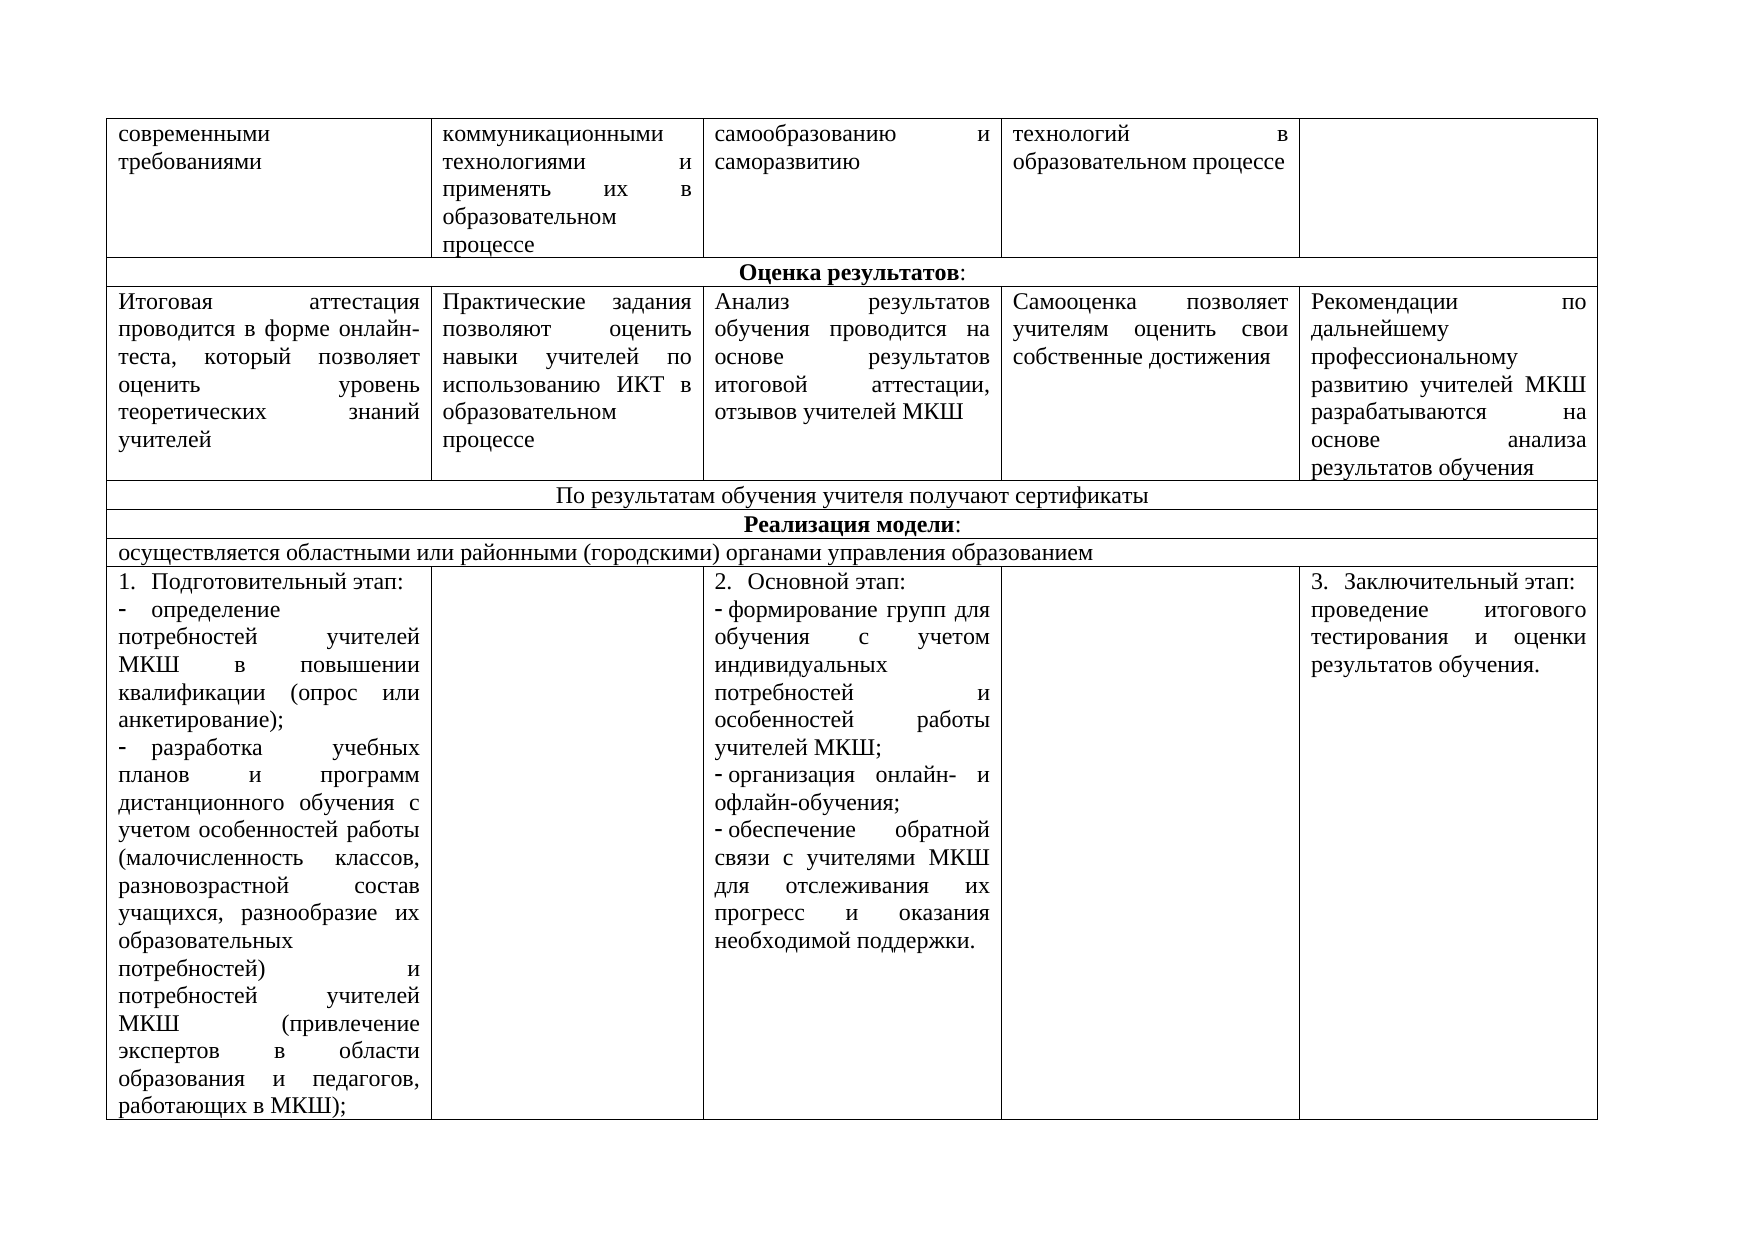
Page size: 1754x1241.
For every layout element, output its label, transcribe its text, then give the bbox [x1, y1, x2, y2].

table_cell Самооценка позволяет учителям оценить свои собственные достижения [1002, 287, 1299, 480]
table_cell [704, 567, 1001, 1119]
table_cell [107, 119, 431, 257]
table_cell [107, 567, 431, 1119]
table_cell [704, 119, 1001, 257]
table_cell [1002, 567, 1299, 1119]
table_cell По результатам обучения учителя получают сертификаты [107, 481, 1597, 509]
table_cell осуществляется областными или районными (городскими) органами управления образованием [107, 539, 1597, 566]
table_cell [432, 119, 703, 257]
table_cell Оценка результатов: [107, 258, 1597, 286]
table_cell Итоговая аттестация проводится в форме онлайн-теста, который позволяет оценить уровень теоретических знаний учителей [107, 287, 431, 480]
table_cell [1002, 119, 1299, 257]
table_cell Практические задания позволяют оценить навыки учителей по использованию ИКТ в образовательном процессе [432, 287, 703, 480]
table_cell Реализация модели: [107, 510, 1597, 537]
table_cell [1300, 567, 1597, 1119]
table_cell Анализ результатов обучения проводится на основе результатов итоговой аттестации, отзывов учителей МКШ [704, 287, 1001, 480]
table_cell Рекомендации по дальнейшему профессиональному развитию учителей МКШ разрабатываются на основе анализа результатов обучения [1300, 287, 1597, 480]
table_cell [432, 567, 703, 1119]
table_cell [1300, 119, 1597, 257]
